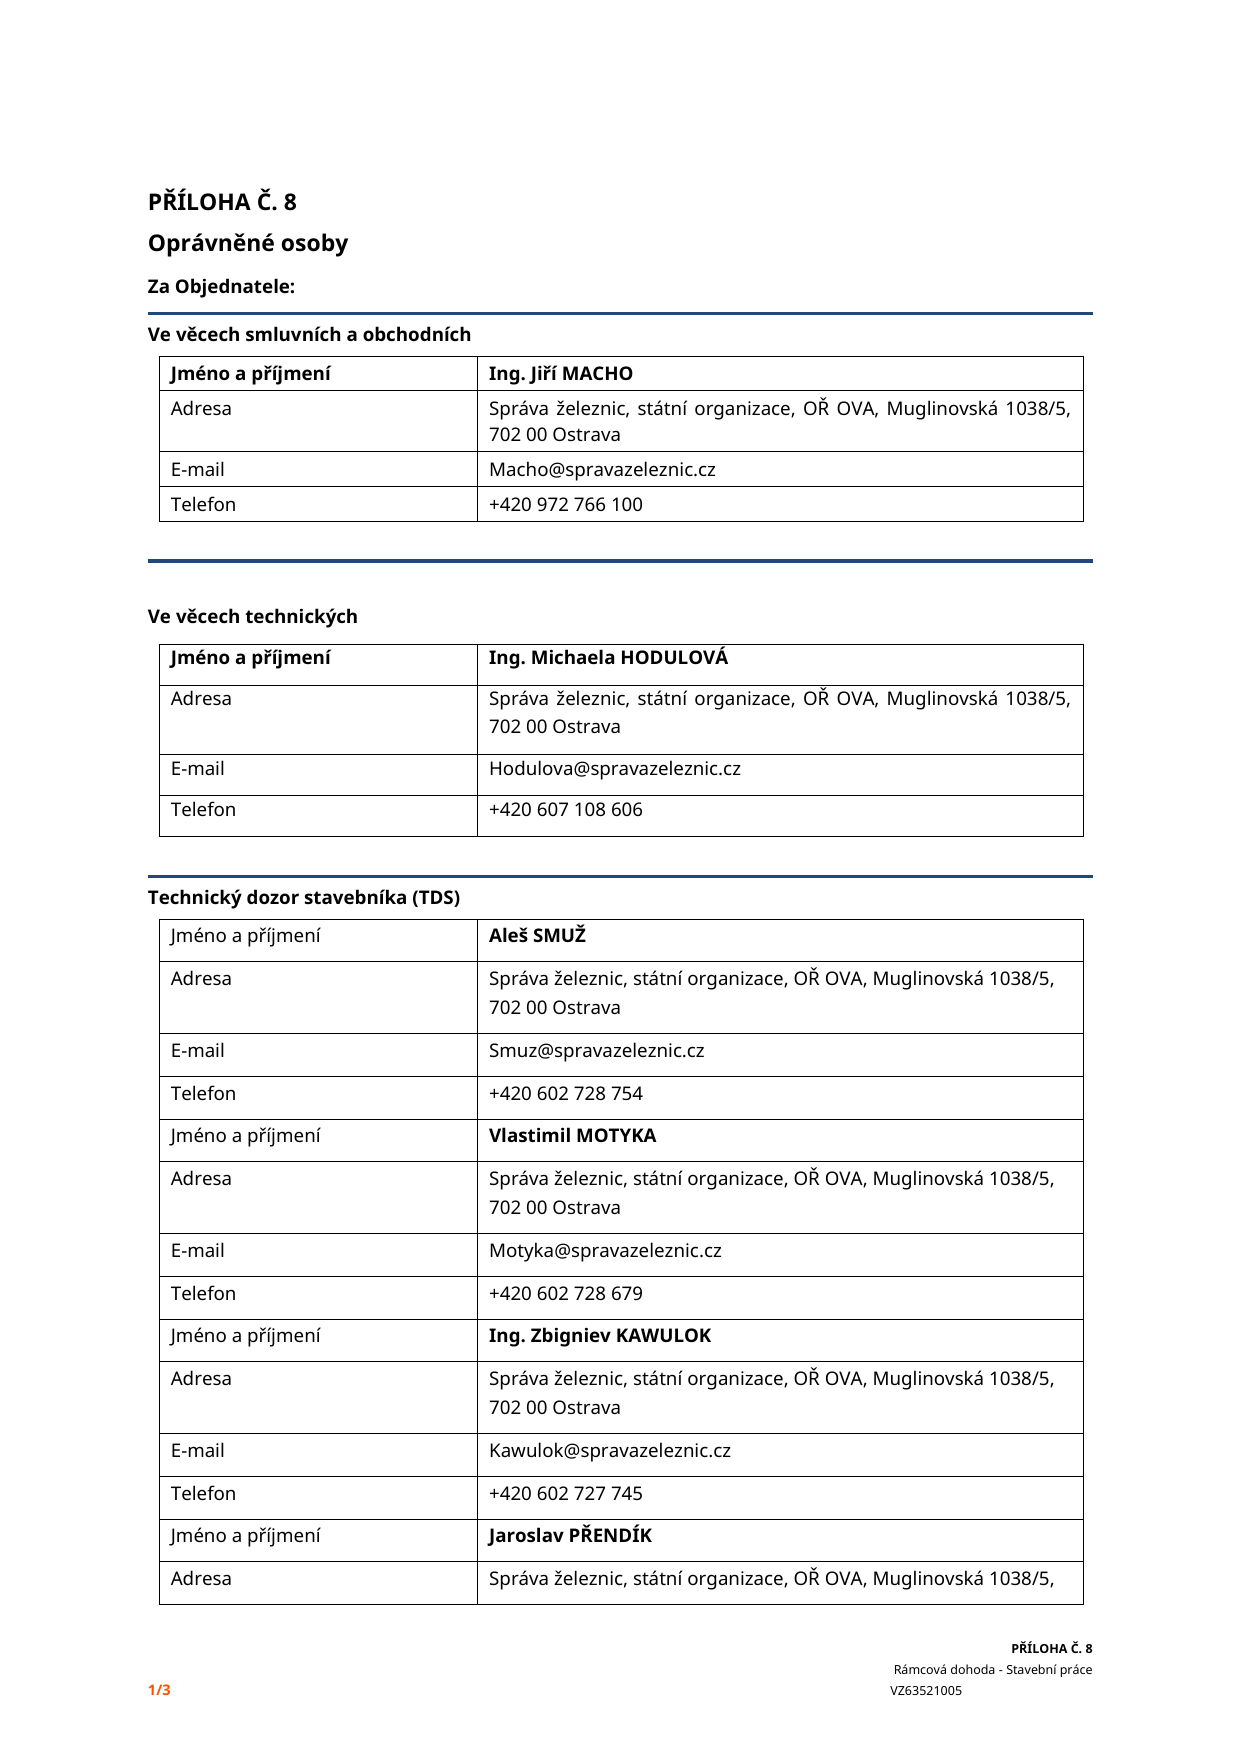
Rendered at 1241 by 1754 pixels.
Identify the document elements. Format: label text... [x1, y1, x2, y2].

table_header Aleš SMUŽ [478, 920, 1083, 961]
table_cell Telefon [160, 1477, 477, 1518]
table_cell E-mail [160, 452, 477, 486]
table_cell Macho@spravazeleznic.cz [478, 452, 1083, 486]
table_cell E-mail [160, 1034, 477, 1076]
table_cell E-mail [160, 755, 477, 795]
table_cell E-mail [160, 1234, 477, 1276]
table_header Ing. Jiří MACHO [478, 357, 1083, 390]
table_cell Ing. Zbigniev KAWULOK [478, 1320, 1083, 1361]
table_cell Kawulok@spravazeleznic.cz [478, 1434, 1083, 1476]
text Ve věcech technických [148, 603, 1093, 628]
table_cell Motyka@spravazeleznic.cz [478, 1234, 1083, 1276]
text Za Objednatele: [148, 270, 1093, 299]
text Oprávněné osoby [148, 228, 1093, 258]
table_cell Hodulova@spravazeleznic.cz [478, 755, 1083, 795]
table_cell E-mail [160, 1434, 477, 1476]
table_cell Telefon [160, 1277, 477, 1318]
table_cell Správa železnic, státní organizace, OŘ OVA, Muglinovská 1038/5, 702 00 Ostrava [478, 686, 1083, 754]
table_cell Správa železnic, státní organizace, OŘ OVA, Muglinovská 1038/5, 702 00 Ostrava [478, 1162, 1083, 1233]
table_cell +420 607 108 606 [478, 796, 1083, 836]
table_cell Telefon [160, 796, 477, 836]
table_header Jméno a příjmení [160, 920, 477, 961]
table_cell Adresa [160, 1562, 477, 1604]
table_cell Jméno a příjmení [160, 1520, 477, 1561]
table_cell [478, 1562, 1083, 1604]
text Technický dozor stavebníka (TDS) [148, 878, 1093, 910]
table_cell Smuz@spravazeleznic.cz [478, 1034, 1083, 1076]
table_cell +420 972 766 100 [478, 487, 1083, 521]
table_cell Jaroslav PŘENDÍK [478, 1520, 1083, 1561]
table_cell Jméno a příjmení [160, 1320, 477, 1361]
table_cell Adresa [160, 686, 477, 754]
table_header Jméno a příjmení [160, 645, 477, 685]
table_cell Adresa [160, 962, 477, 1033]
table_cell Správa železnic, státní organizace, OŘ OVA, Muglinovská 1038/5, 702 00 Ostrava [478, 962, 1083, 1033]
table_cell Adresa [160, 1362, 477, 1433]
table_header Ing. Michaela Hodulová [478, 645, 1083, 685]
table_cell +420 602 728 679 [478, 1277, 1083, 1318]
table_cell Jméno a příjmení [160, 1120, 477, 1161]
table_cell +420 602 727 745 [478, 1477, 1083, 1518]
table_header Jméno a příjmení [160, 357, 477, 390]
table_cell Správa železnic, státní organizace, OŘ OVA, Muglinovská 1038/5, 702 00 Ostrava [478, 1362, 1083, 1433]
text Příloha č. 8 [148, 187, 1093, 216]
table_cell Adresa [160, 1162, 477, 1233]
table_cell Telefon [160, 487, 477, 521]
table_cell Vlastimil MOTYKA [478, 1120, 1083, 1161]
table_cell Adresa [160, 391, 477, 451]
table_cell +420 602 728 754 [478, 1077, 1083, 1118]
table_cell Správa železnic, státní organizace, OŘ OVA, Muglinovská 1038/5, 702 00 Ostrava [478, 391, 1083, 451]
text Ve věcech smluvních a obchodních [148, 315, 1093, 347]
table_cell Telefon [160, 1077, 477, 1118]
